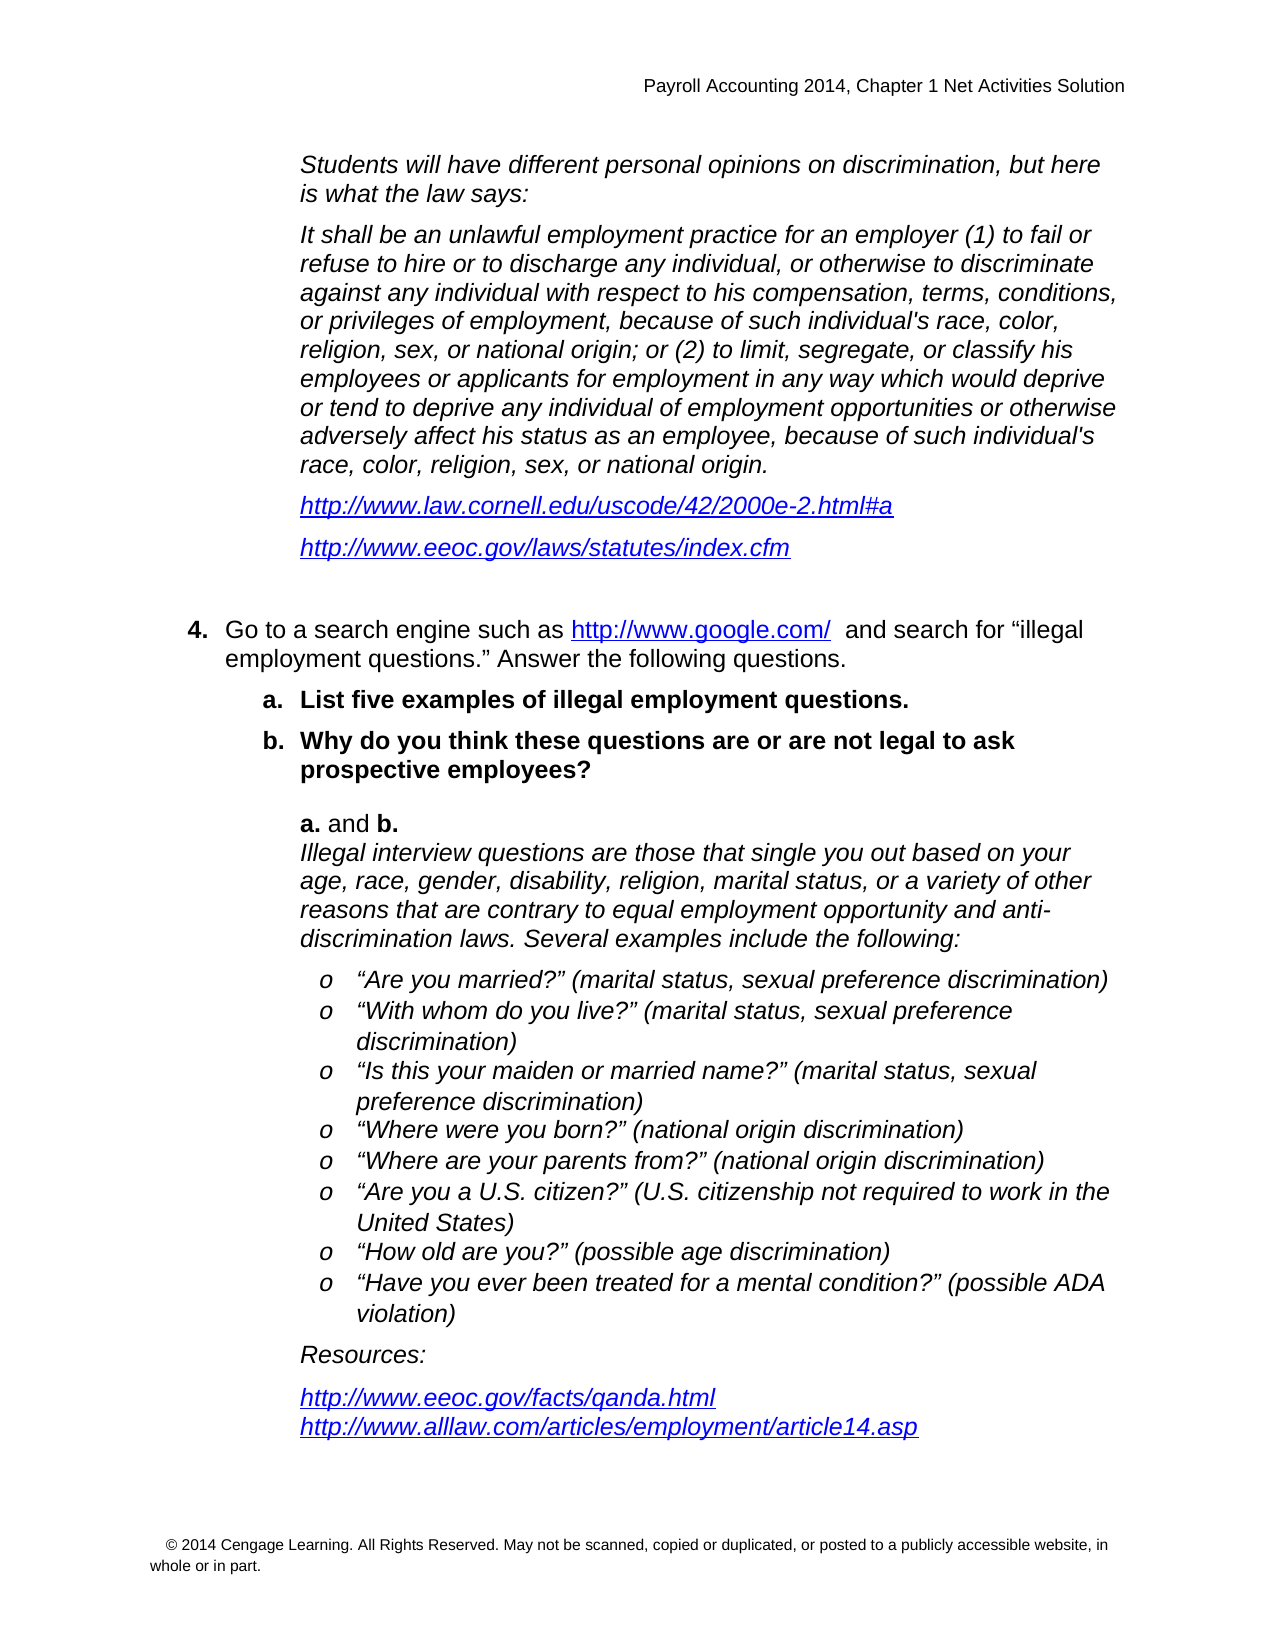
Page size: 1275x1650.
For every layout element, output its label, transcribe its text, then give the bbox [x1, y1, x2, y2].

list List five examples of illegal employment questions. [262, 685, 1125, 714]
list Students will have different personal opinions on discrimination, but here is what the law says: [300, 150, 1125, 207]
list Illegal interview questions are those that single you out based on your age, race, gender, disability, religion, marital status, or a variety of other reasons that are contrary to equal employment opportunity and anti-discrimination laws. Several examples include the following: [300, 837, 1125, 952]
list “Where are your parents from?” (national origin discrimination) [319, 1146, 1125, 1177]
list Go to a search engine such as http://www.google.com/ and search for “illegal employment questions.” Answer the following questions. [187, 615, 1125, 672]
list http://www.eeoc.gov/facts/qanda.html [300, 1383, 1125, 1412]
list “How old are you?” (possible age discrimination) [319, 1237, 1125, 1268]
list “Are you a U.S. citizen?” (U.S. citizenship not required to work in the United States) [319, 1177, 1125, 1237]
list http://www.eeoc.gov/laws/statutes/index.cfm [300, 532, 1125, 561]
list “Is this your maiden or married name?” (marital status, sexual preference discrimination) [319, 1056, 1125, 1115]
list “Where were you born?” (national origin discrimination) [319, 1115, 1125, 1146]
list “Are you married?” (marital status, sexual preference discrimination) [319, 965, 1125, 996]
list a. and b. [300, 809, 1125, 837]
list “With whom do you live?” (marital status, sexual preference discrimination) [319, 996, 1125, 1056]
list http://www.law.cornell.edu/uscode/42/2000e-2.html#a [300, 491, 1125, 520]
list “Have you ever been treated for a mental condition?” (possible ADA violation) [319, 1268, 1125, 1327]
list http://www.alllaw.com/articles/employment/article14.asp [300, 1412, 1125, 1441]
list Why do you think these questions are or are not legal to ask prospective employees? [262, 726, 1125, 784]
list Resources: [300, 1340, 1125, 1369]
list It shall be an unlawful employment practice for an employer (1) to fail or refuse to hire or to discharge any individual, or otherwise to discriminate against any individual with respect to his compensation, terms, conditions, or privileges of employment, because of such individual's race, color, religion, sex, or national origin; or (2) to limit, segregate, or classify his employees or applicants for employment in any way which would deprive or tend to deprive any individual of employment opportunities or otherwise adversely affect his status as an employee, because of such individual's race, color, religion, sex, or national origin. [300, 220, 1125, 479]
